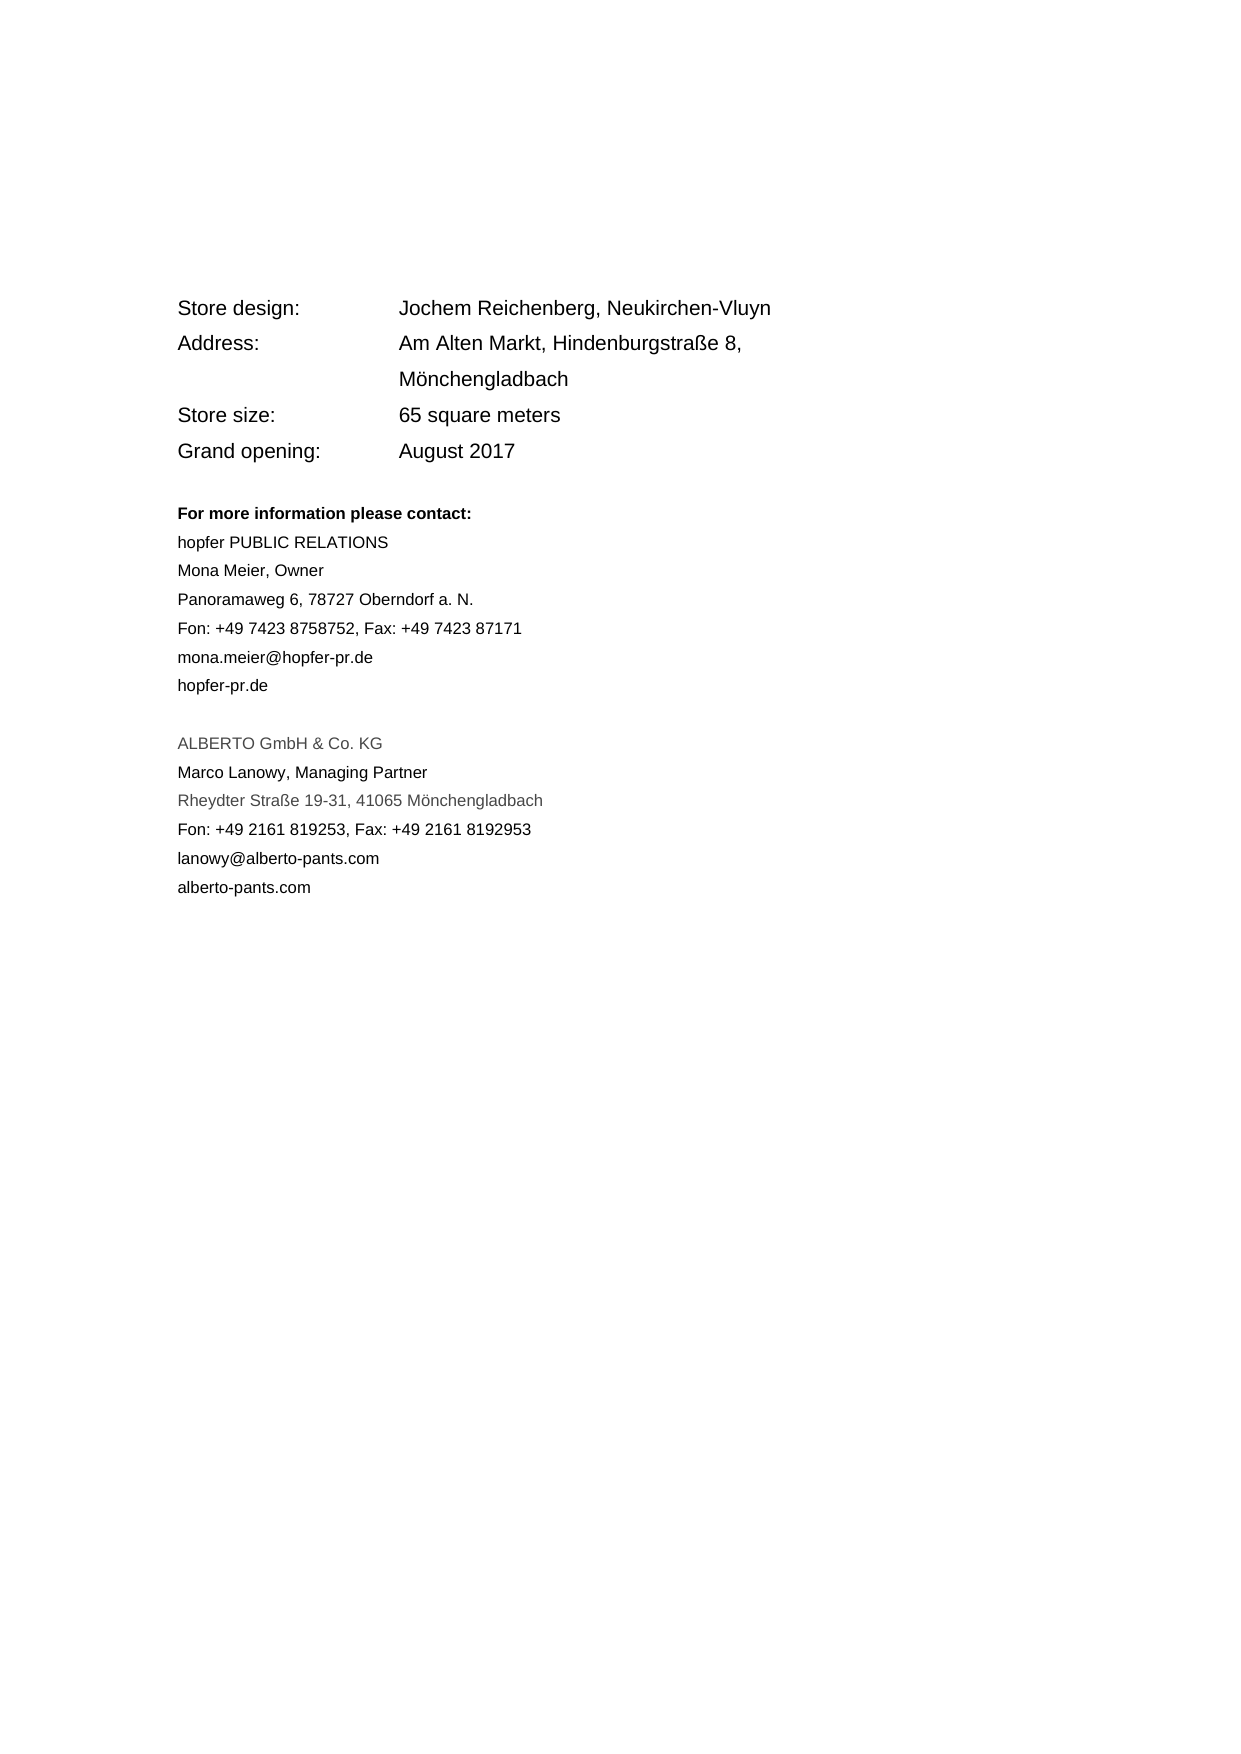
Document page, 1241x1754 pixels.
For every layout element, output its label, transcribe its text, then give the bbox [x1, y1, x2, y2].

text ALBERTO GmbH & Co. KG [177, 734, 977, 753]
text alberto-pants.com [177, 877, 977, 897]
text Mona Meier, Owner [177, 561, 1016, 580]
text hopfer PUBLIC RELATIONS [177, 532, 898, 552]
text Grand opening: August 2017 [177, 439, 898, 463]
text Rheydter Straße 19-31, 41065 Mönchengladbach [177, 791, 977, 810]
text Mönchengladbach [325, 367, 898, 391]
text Address: Am Alten Markt, Hindenburgstraße 8, [177, 331, 898, 355]
text Store size: 65 square meters [177, 403, 898, 427]
text For more information please contact: [177, 504, 898, 523]
text Panoramaweg 6, 78727 Oberndorf a. N. [177, 590, 898, 609]
text hopfer-pr.de [177, 676, 977, 695]
text Fon: +49 7423 8758752, Fax: +49 7423 87171 [177, 619, 977, 638]
text Store design: Jochem Reichenberg, Neukirchen-Vluyn [177, 295, 898, 319]
text lanowy@alberto-pants.com [177, 849, 977, 868]
text Fon: +49 2161 819253, Fax: +49 2161 8192953 [177, 820, 977, 839]
text Marco Lanowy, Managing Partner [177, 762, 977, 782]
text mona.meier@hopfer-pr.de [177, 647, 977, 667]
